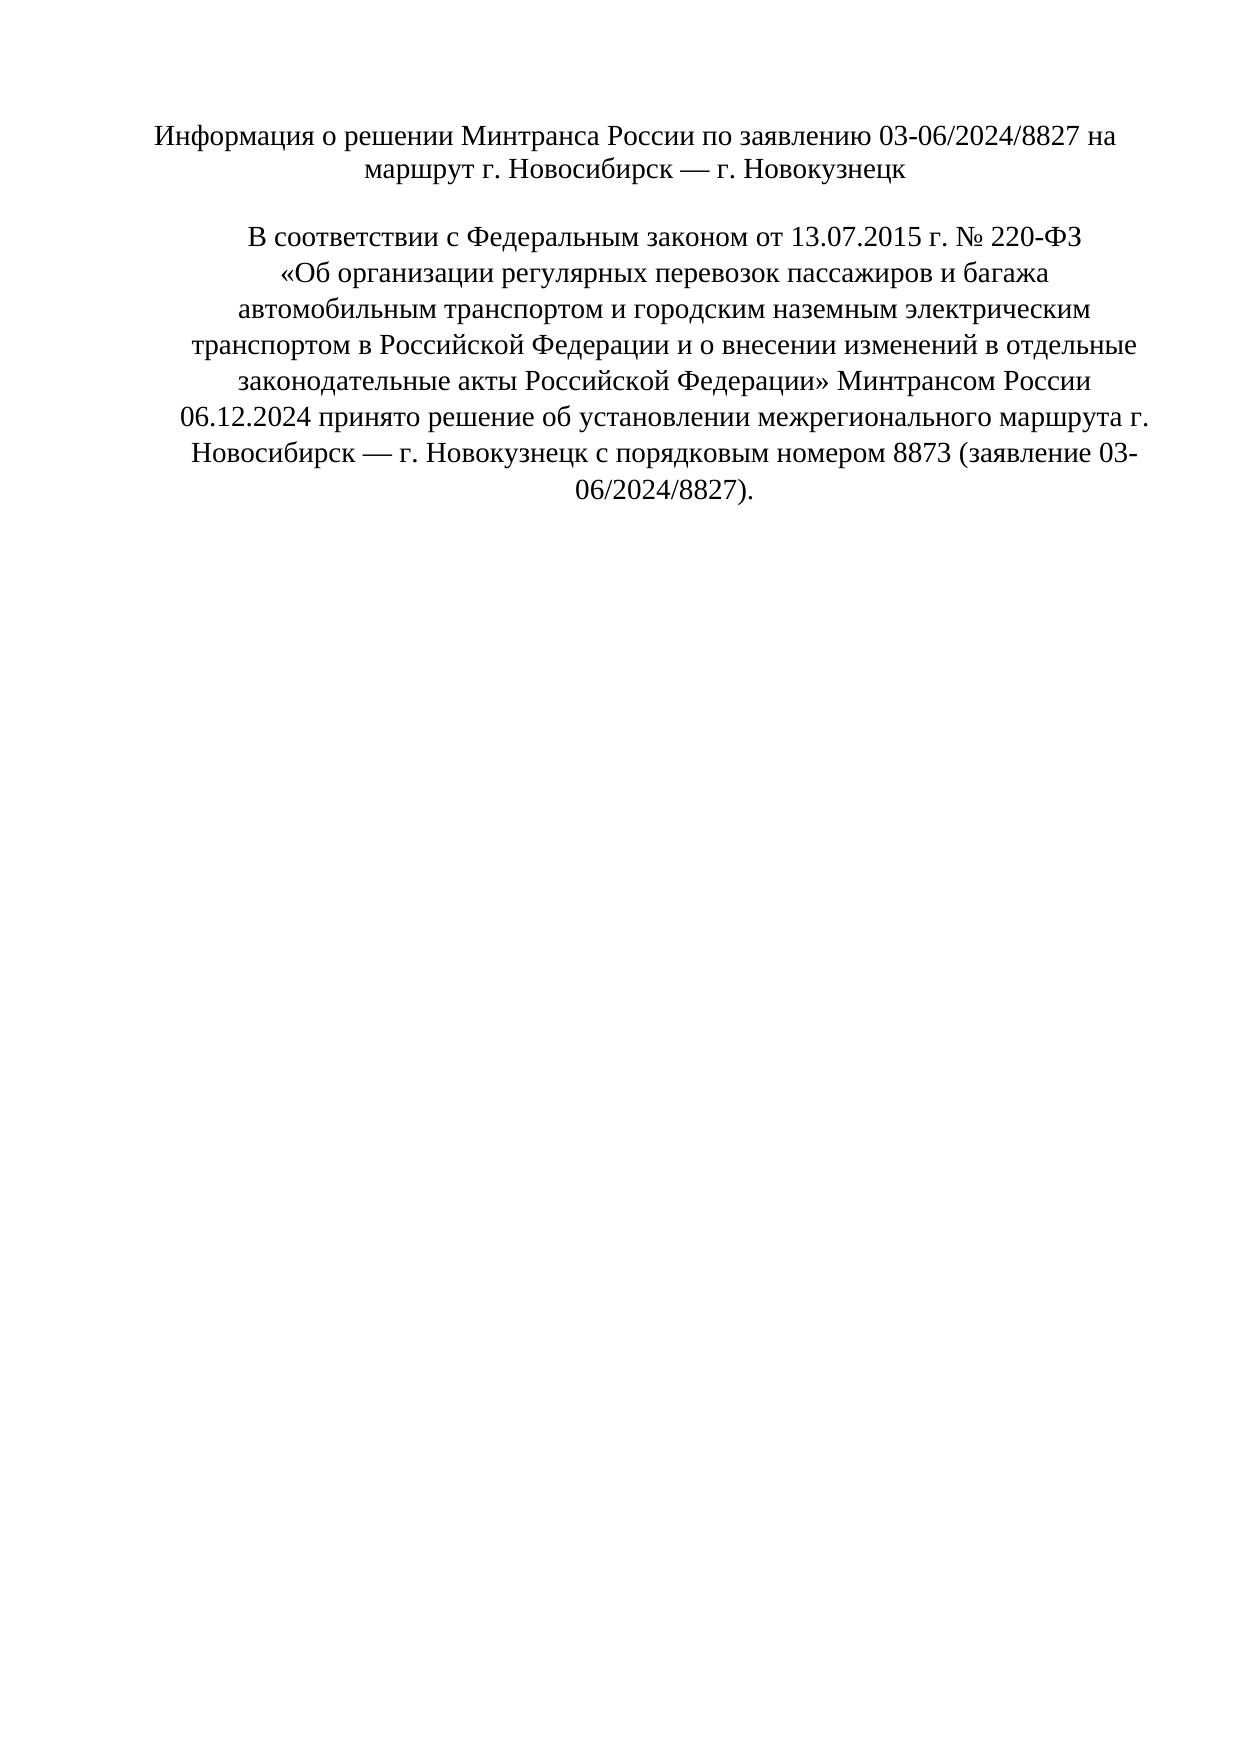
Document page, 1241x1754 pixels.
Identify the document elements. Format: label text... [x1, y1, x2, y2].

text Информация о решении Минтранса России по заявлению 03-06/2024/8827 на маршрут г. Новосибирск — г. Новокузнецк [118, 118, 1152, 185]
text В соответствии с Федеральным законом от 13.07.2015 г. № 220-ФЗ «Об организации регулярных перевозок пассажиров и багажа автомобильным транспортом и городским наземным электрическим транспортом в Российской Федерации и о внесении изменений в отдельные законодательные акты Российской Федерации» Минтрансом России 06.12.2024 принято решение об установлении межрегионального маршрута г. Новосибирск — г. Новокузнецк с порядковым номером 8873 (заявление 03-06/2024/8827). [177, 219, 1152, 505]
